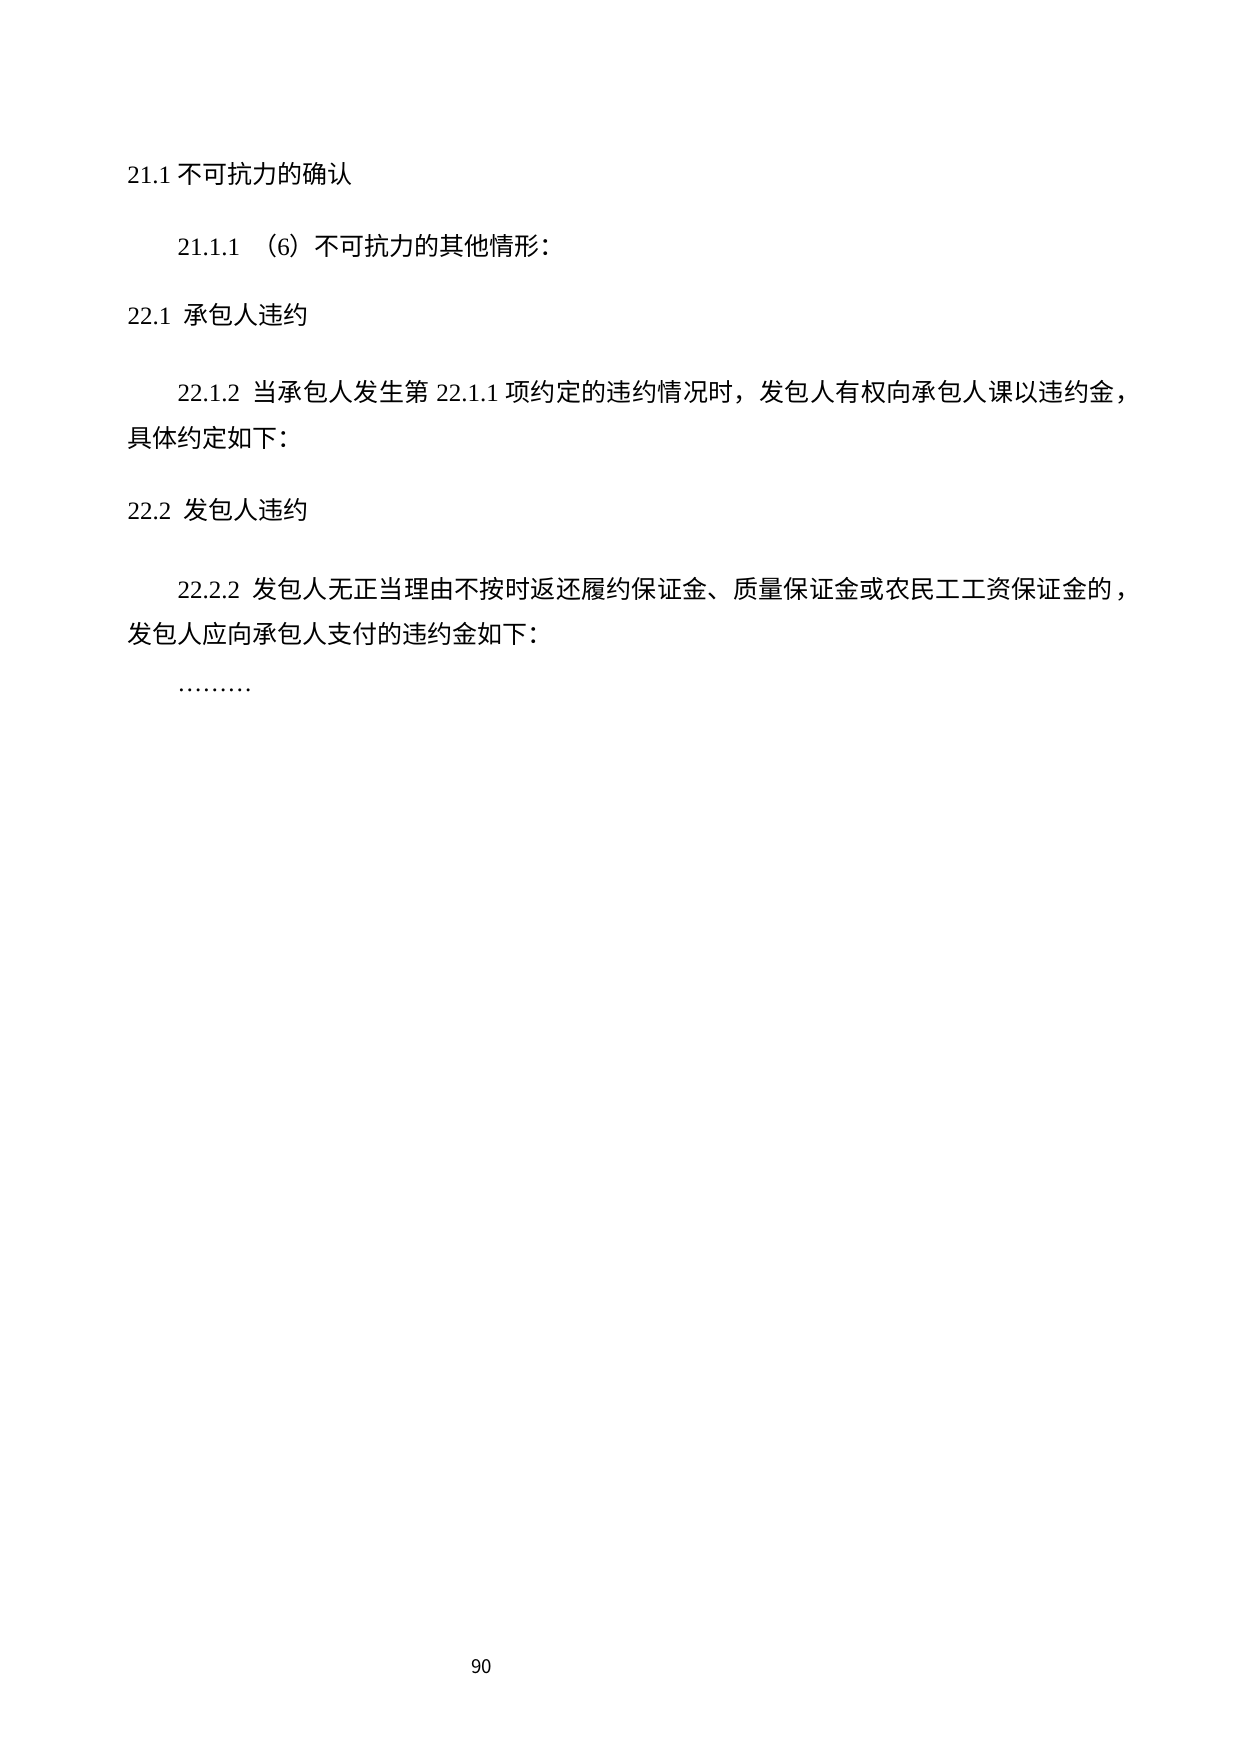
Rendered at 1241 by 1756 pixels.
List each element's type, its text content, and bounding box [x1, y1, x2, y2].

list 承包人违约 [127, 295, 1115, 331]
text ……… [177, 668, 1115, 697]
list 发包人违约 [127, 491, 1115, 527]
text 21.1 不可抗力的确认 [127, 154, 1115, 190]
list 当承包人发生第 22.1.1 项约定的违约情况时，发包人有权向承包人课以违约金，具体约定如下： [127, 372, 1115, 455]
list （6）不可抗力的其他情形： [177, 226, 1115, 263]
list 发包人无正当理由不按时返还履约保证金、质量保证金或农民工工资保证金的，发包人应向承包人支付的违约金如下： [127, 569, 1115, 651]
